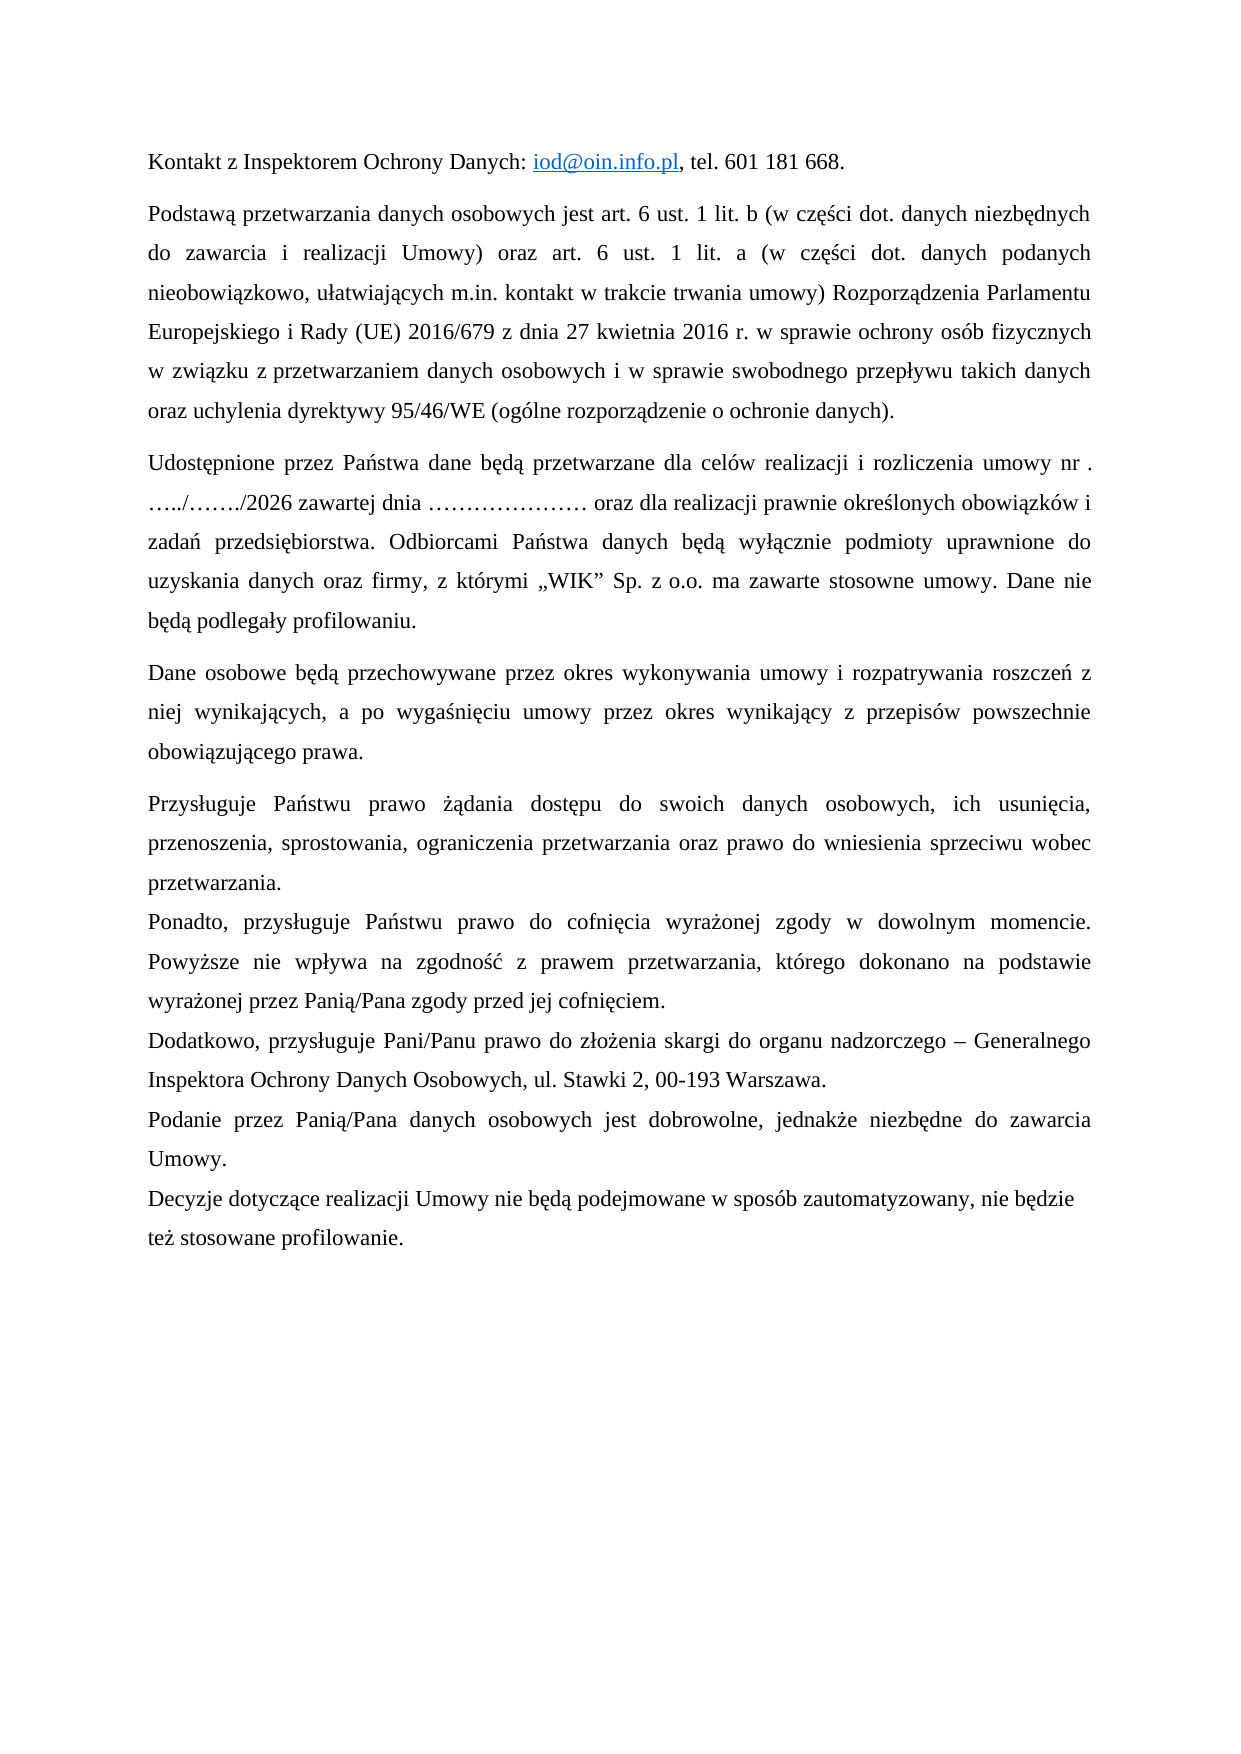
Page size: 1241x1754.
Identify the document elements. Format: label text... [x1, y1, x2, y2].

text Podanie przez Panią/Pana danych osobowych jest dobrowolne, jednakże niezbędne do zawarcia Umowy. [148, 1106, 1092, 1172]
text Przysługuje Państwu prawo żądania dostępu do swoich danych osobowych, ich usunięcia, przenoszenia, sprostowania, ograniczenia przetwarzania oraz prawo do wniesienia sprzeciwu wobec przetwarzania. [148, 790, 1092, 895]
text Dane osobowe będą przechowywane przez okres wykonywania umowy i rozpatrywania roszczeń z niej wynikających, a po wygaśnięciu umowy przez okres wynikający z przepisów powszechnie obowiązującego prawa. [148, 659, 1092, 764]
text Podstawą przetwarzania danych osobowych jest art. 6 ust. 1 lit. b (w części dot. danych niezbędnych do zawarcia i realizacji Umowy) oraz art. 6 ust. 1 lit. a (w części dot. danych podanych nieobowiązkowo, ułatwiających m.in. kontakt w trakcie trwania umowy) Rozporządzenia Parlamentu Europejskiego i Rady (UE) 2016/679 z dnia 27 kwietnia 2016 r. w sprawie ochrony osób fizycznych w związku z przetwarzaniem danych osobowych i w sprawie swobodnego przepływu takich danych oraz uchylenia dyrektywy 95/46/WE (ogólne rozporządzenie o ochronie danych). [148, 200, 1092, 423]
text Dodatkowo, przysługuje Pani/Panu prawo do złożenia skargi do organu nadzorczego – Generalnego Inspektora Ochrony Danych Osobowych, ul. Stawki 2, 00-193 Warszawa. [148, 1027, 1092, 1093]
text Decyzje dotyczące realizacji Umowy nie będą podejmowane w sposób zautomatyzowany, nie będzie też stosowane profilowanie. [148, 1185, 1092, 1251]
text Udostępnione przez Państwa dane będą przetwarzane dla celów realizacji i rozliczenia umowy nr .…../……./2026 zawartej dnia ………………… oraz dla realizacji prawnie określonych obowiązków i zadań przedsiębiorstwa. Odbiorcami Państwa danych będą wyłącznie podmioty uprawnione do uzyskania danych oraz firmy, z którymi „WIK” Sp. z o.o. ma zawarte stosowne umowy. Dane nie będą podlegały profilowaniu. [148, 449, 1092, 633]
text Ponadto, przysługuje Państwu prawo do cofnięcia wyrażonej zgody w dowolnym momencie. Powyższe nie wpływa na zgodność z prawem przetwarzania, którego dokonano na podstawie wyrażonej przez Panią/Pana zgody przed jej cofnięciem. [148, 908, 1092, 1014]
text Kontakt z Inspektorem Ochrony Danych: iod@oin.info.pl, tel. 601 181 668. [148, 148, 1092, 174]
